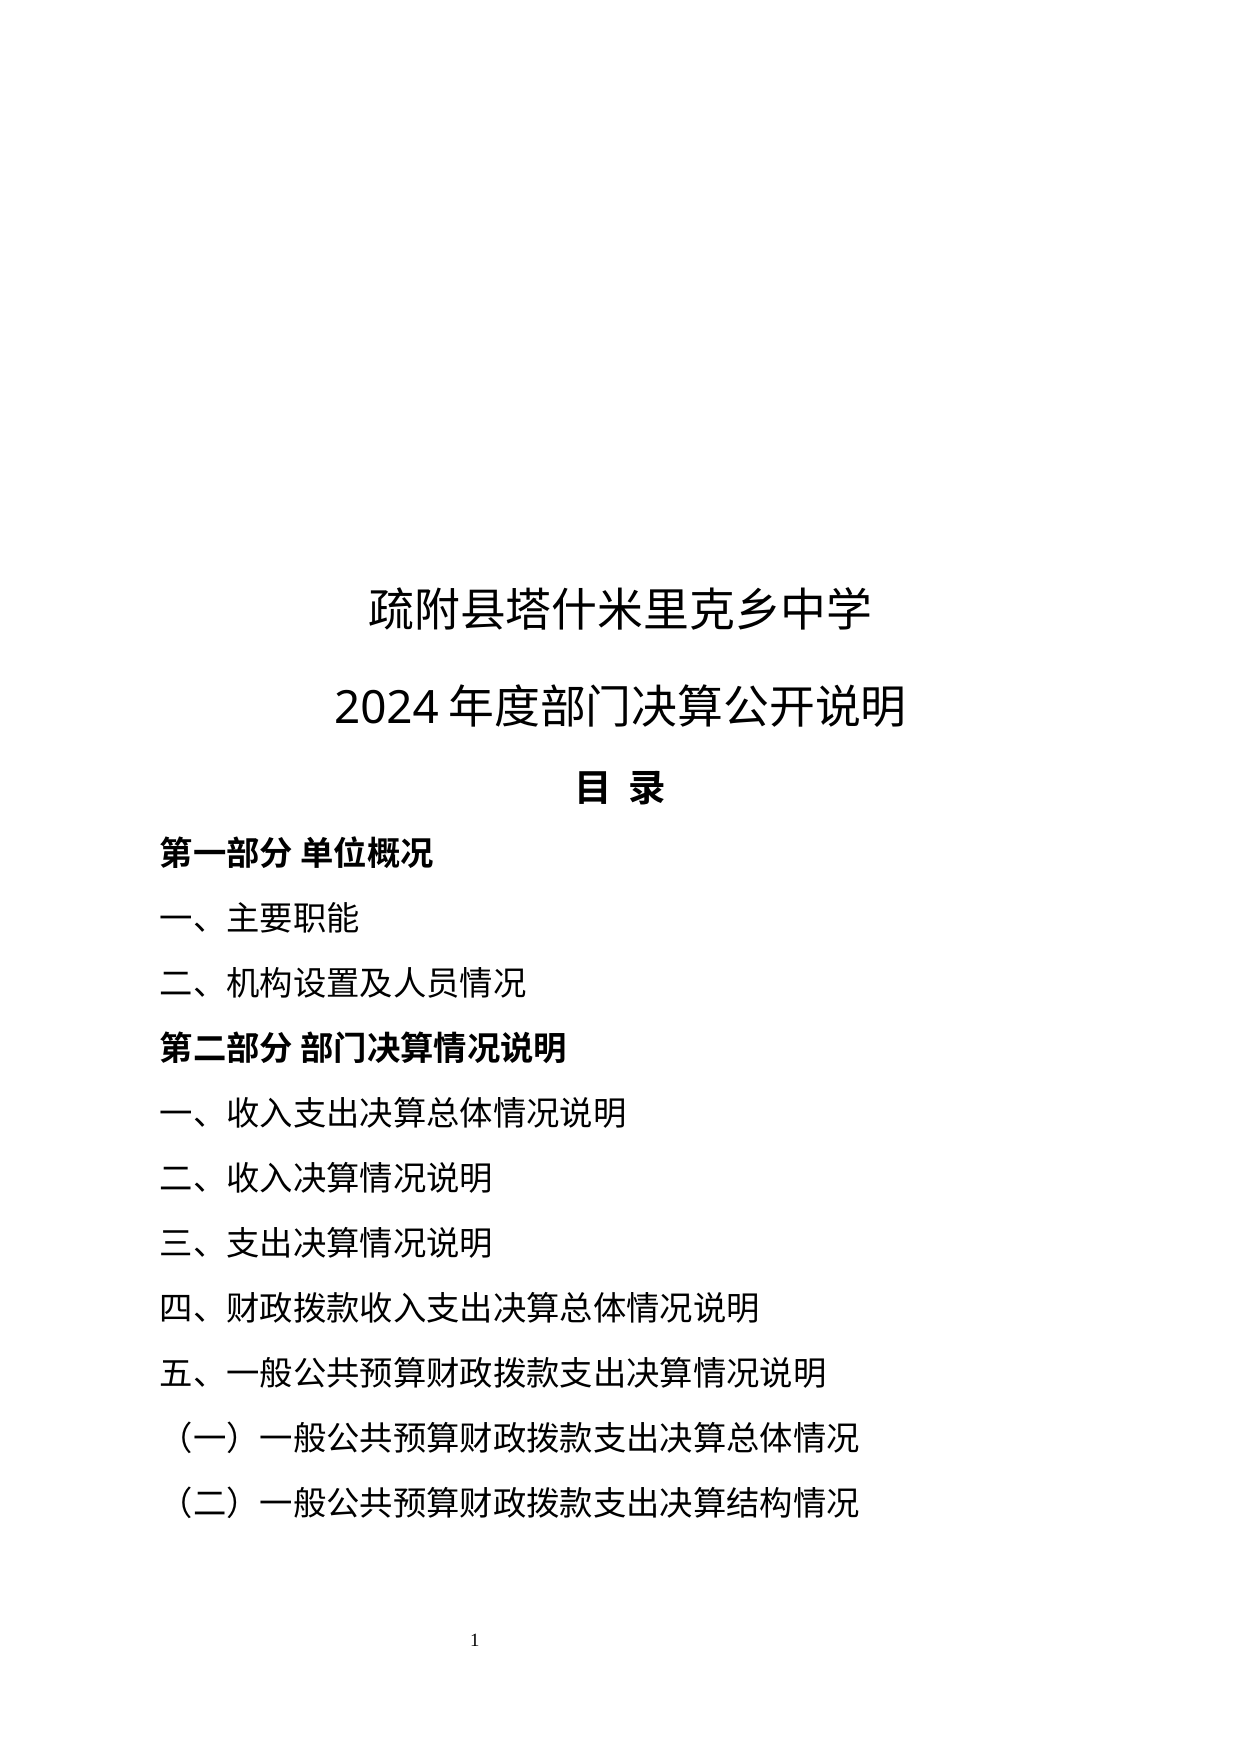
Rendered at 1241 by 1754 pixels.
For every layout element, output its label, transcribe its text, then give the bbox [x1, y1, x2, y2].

text 四、财政拨款收入支出决算总体情况说明 [159, 1273, 1081, 1338]
text 第一部分 单位概况 [159, 818, 1081, 883]
text （一）一般公共预算财政拨款支出决算总体情况 [159, 1403, 1081, 1468]
text 一、收入支出决算总体情况说明 [159, 1078, 1081, 1143]
text 五、一般公共预算财政拨款支出决算情况说明 [159, 1338, 1081, 1403]
text 2024年度部门决算公开说明 [159, 655, 1081, 753]
text 三、支出决算情况说明 [159, 1208, 1081, 1273]
text 一、主要职能 [159, 883, 1081, 948]
text 目 录 [159, 753, 1081, 818]
text 二、收入决算情况说明 [159, 1143, 1081, 1208]
text （二）一般公共预算财政拨款支出决算结构情况 [159, 1468, 1081, 1533]
text 疏附县塔什米里克乡中学 [159, 558, 1081, 655]
text 第二部分 部门决算情况说明 [159, 1013, 1081, 1078]
text 二、机构设置及人员情况 [159, 948, 1081, 1013]
